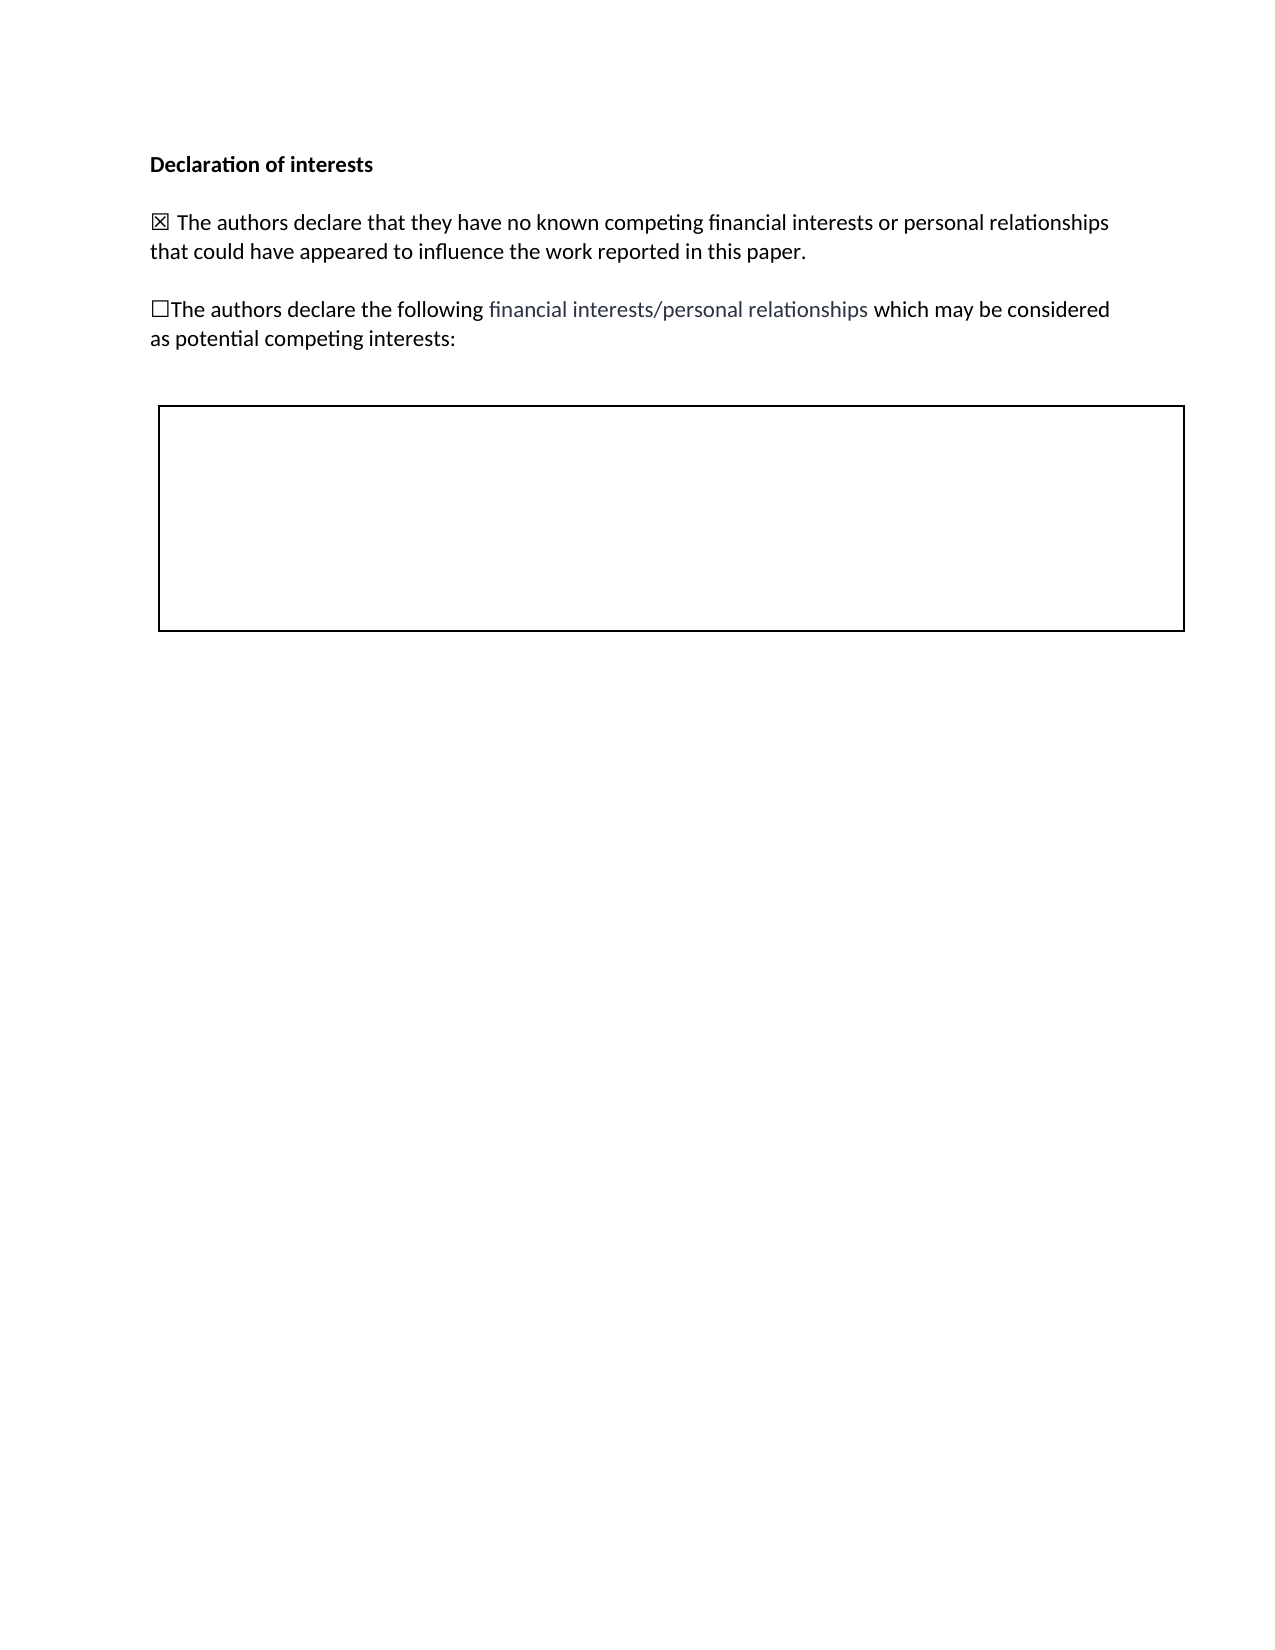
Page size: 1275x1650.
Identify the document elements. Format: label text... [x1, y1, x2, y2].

text The authors declare the following financial interests/personal relationships which may be considered as potential competing interests: [150, 293, 1125, 353]
text Declaration of interests [150, 150, 1125, 178]
text The authors declare that they have no known competing financial interests or personal relationships that could have appeared to influence the work reported in this paper. [150, 206, 1125, 265]
